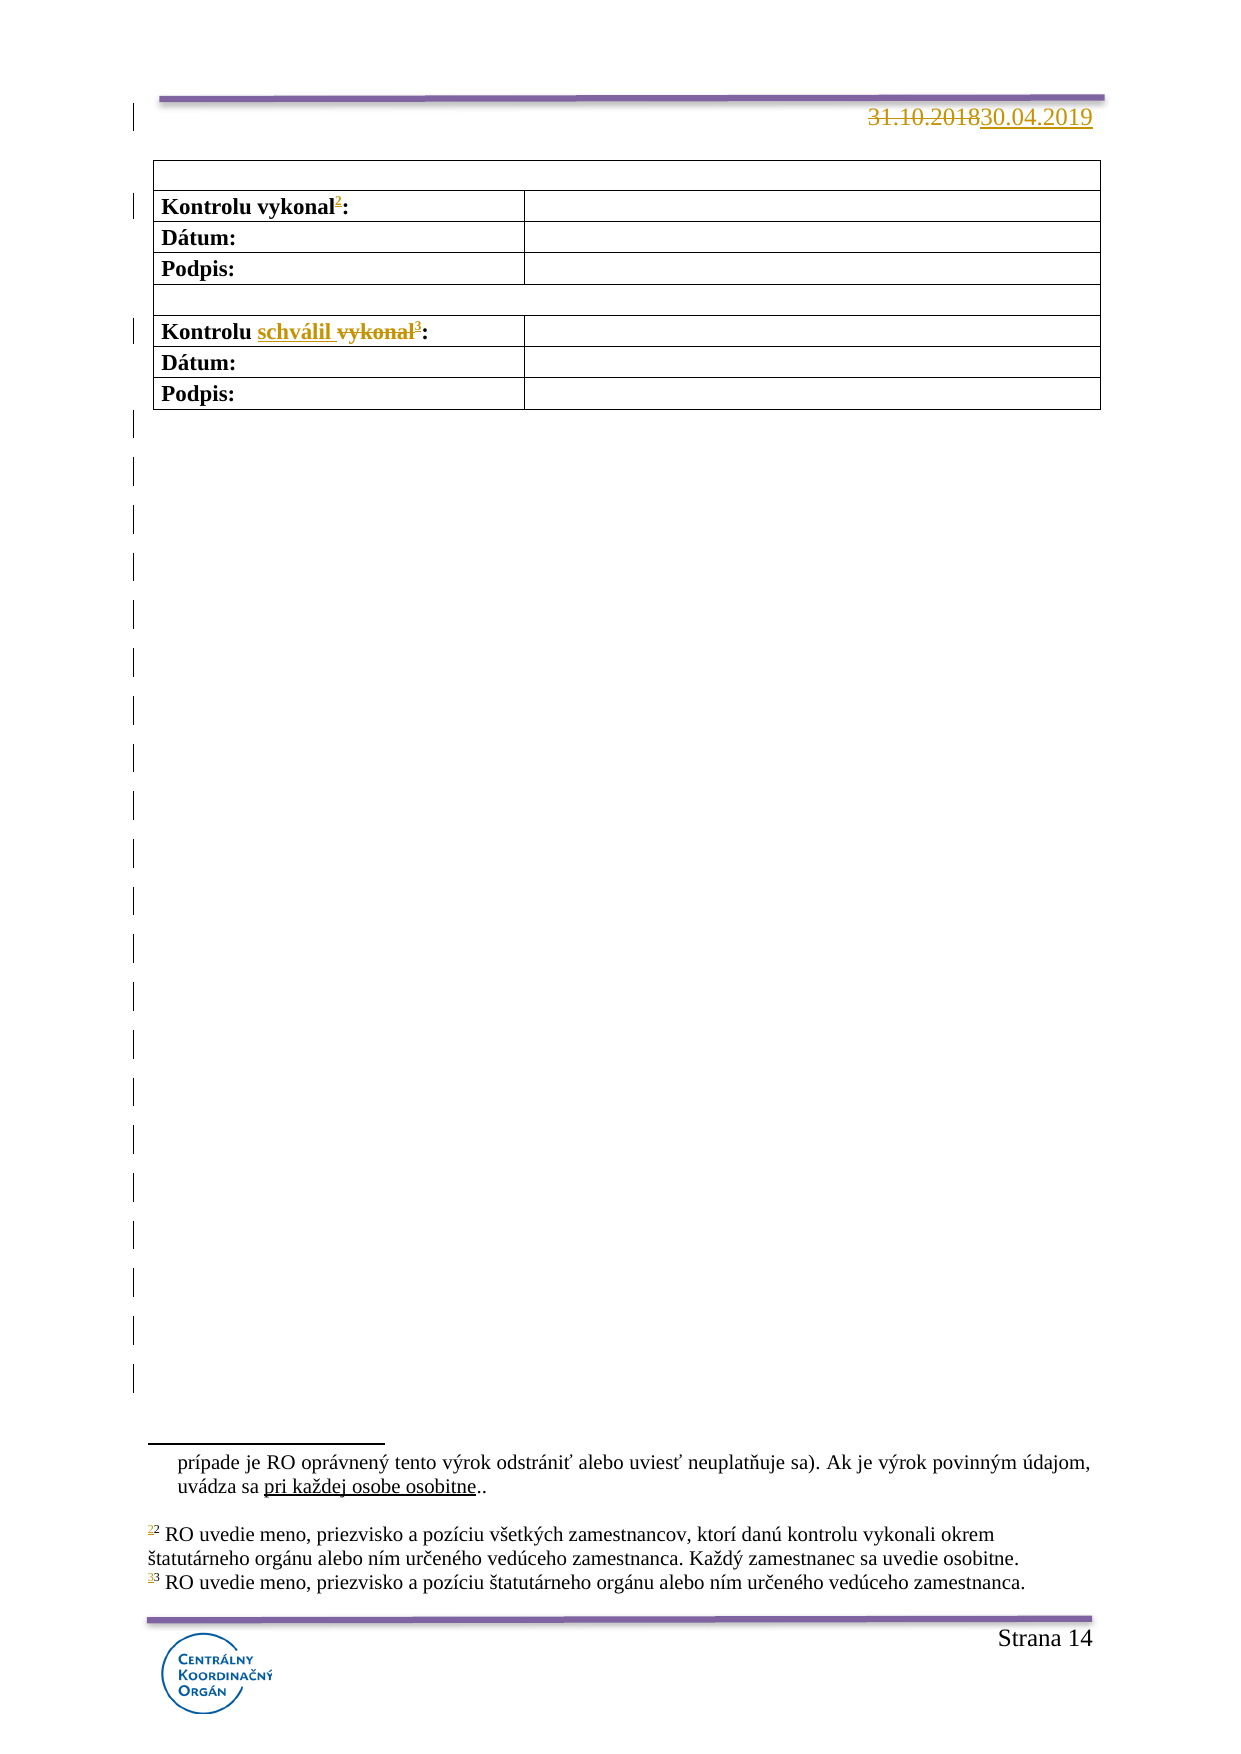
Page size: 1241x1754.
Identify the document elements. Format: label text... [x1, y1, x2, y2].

table_cell Dátum: [154, 347, 524, 377]
table_cell Dátum: [154, 222, 524, 252]
table_cell [525, 253, 1100, 283]
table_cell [154, 161, 1100, 190]
table_cell [525, 222, 1100, 252]
table_cell Kontrolu : [154, 316, 524, 346]
table_cell [525, 378, 1100, 408]
table_cell [525, 347, 1100, 377]
table_cell [525, 191, 1100, 221]
picture [159, 1631, 272, 1713]
table_cell [525, 316, 1100, 346]
table_cell Podpis: [154, 253, 524, 283]
table_cell [154, 285, 1100, 315]
table_cell Kontrolu vykonal: [154, 191, 524, 221]
table_cell Podpis: [154, 378, 524, 408]
